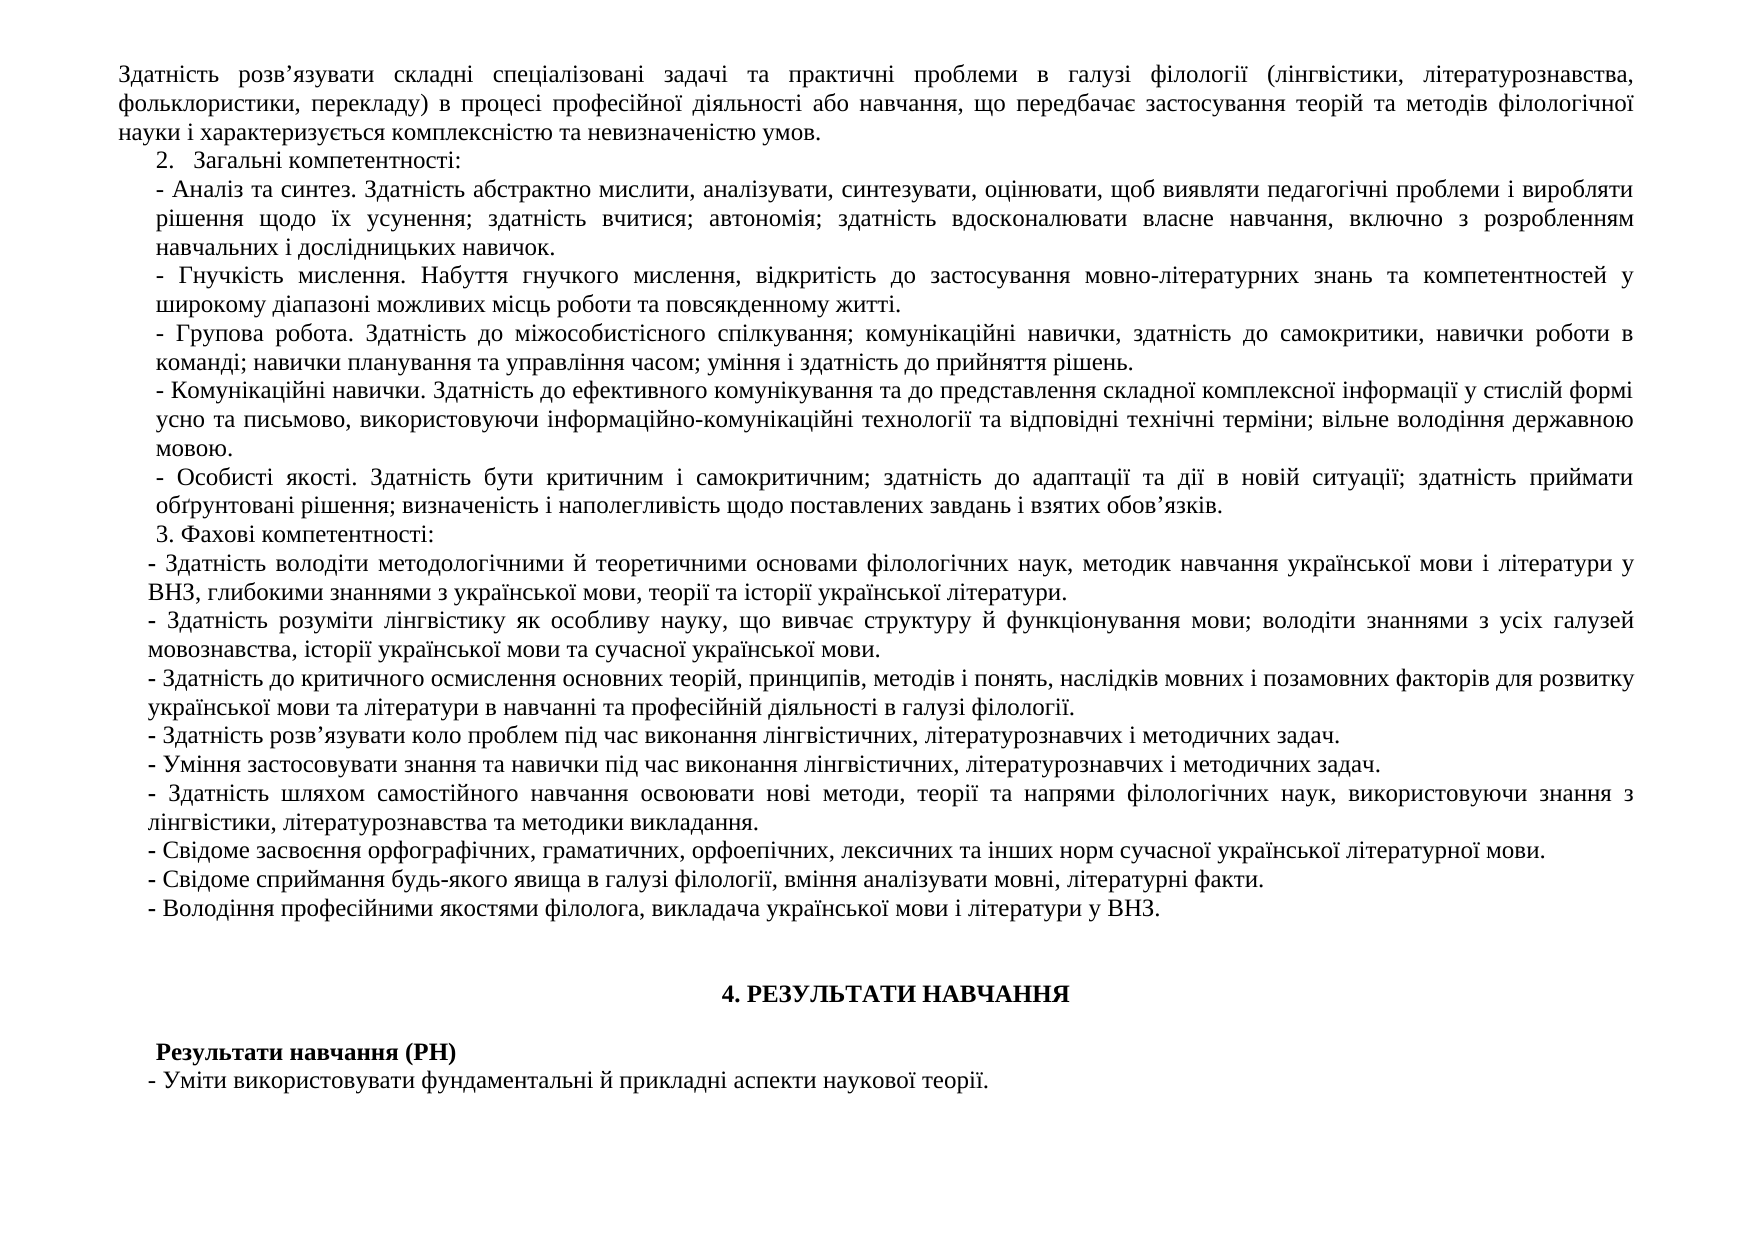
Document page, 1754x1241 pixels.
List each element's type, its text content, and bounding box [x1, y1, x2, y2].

text - Групова робота. Здатність до міжособистісного спілкування; комунікаційні навички, здатність до самокритики, навички роботи в команді; навички планування та управління часом; уміння і здатність до прийняття рішень. [156, 318, 1636, 375]
text - Аналіз та синтез. Здатність абстрактно мислити, аналізувати, синтезувати, оцінювати, щоб виявляти педагогічні проблеми і виробляти рішення щодо їх усунення; здатність вчитися; автономія; здатність вдосконалювати власне навчання, включно з розробленням навчальних і дослідницьких навичок. [156, 174, 1636, 260]
text Здатність розв’язувати складні спеціалізовані задачі та практичні проблеми в галузі філології (лінгвістики, літературознавства, фольклористики, перекладу) в процесі професійної діяльності або навчання, що передбачає застосування теорій та методів філологічної науки і характеризується комплексністю та невизначеністю умов. [118, 59, 1636, 145]
text - Свідоме засвоєння орфографічних, граматичних, орфоепічних, лексичних та інших норм сучасної української літературної мови. [148, 835, 1636, 864]
list Загальні компетентності: [156, 145, 1636, 174]
text - Здатність володіти методологічними й теоретичними основами філологічних наук, методик навчання української мови і літератури у ВНЗ, глибокими знаннями з української мови, теорії та історії української літератури. [148, 548, 1636, 605]
text - Комунікаційні навички. Здатність до ефективного комунікування та до представлення складної комплексної інформації у стислій формі усно та письмово, використовуючи інформаційно-комунікаційні технології та відповідні технічні терміни; вільне володіння державною мовою. [156, 375, 1636, 462]
text Результати навчання (РН) [156, 1037, 1636, 1065]
text - Свідоме сприймання будь-якого явища в галузі філології, вміння аналізувати мовні, літературні факти. [148, 864, 1636, 893]
text - Уміти використовувати фундаментальні й прикладні аспекти наукової теорії. [148, 1065, 1636, 1094]
text 4. Результати навчання [156, 979, 1636, 1008]
text - Володіння професійними якостями філолога, викладача української мови і літератури у ВНЗ. [148, 893, 1636, 922]
text 3. Фахові компетентності: [156, 519, 1636, 548]
text - Уміння застосовувати знання та навички під час виконання лінгвістичних, літературознавчих і методичних задач. [148, 749, 1636, 778]
text - Гнучкість мислення. Набуття гнучкого мислення, відкритість до застосування мовно-літературних знань та компетентностей у широкому діапазоні можливих місць роботи та повсякденному житті. [156, 260, 1636, 318]
text - Особисті якості. Здатність бути критичним і самокритичним; здатність до адаптації та дії в новій ситуації; здатність приймати обґрунтовані рішення; визначеність і наполегливість щодо поставлених завдань і взятих обов’язків. [156, 462, 1636, 519]
text - Здатність розуміти лінгвістику як особливу науку, що вивчає структуру й функціонування мови; володіти знаннями з усіх галузей мовознавства, історії української мови та сучасної української мови. [148, 605, 1636, 663]
text - Здатність шляхом самостійного навчання освоювати нові методи, теорії та напрями філологічних наук, використовуючи знання з лінгвістики, літературознавства та методики викладання. [148, 778, 1636, 835]
text - Здатність розв’язувати коло проблем під час виконання лінгвістичних, літературознавчих і методичних задач. [148, 720, 1636, 749]
text - Здатність до критичного осмислення основних теорій, принципів, методів і понять, наслідків мовних і позамовних факторів для розвитку української мови та літератури в навчанні та професійній діяльності в галузі філології. [148, 663, 1636, 720]
